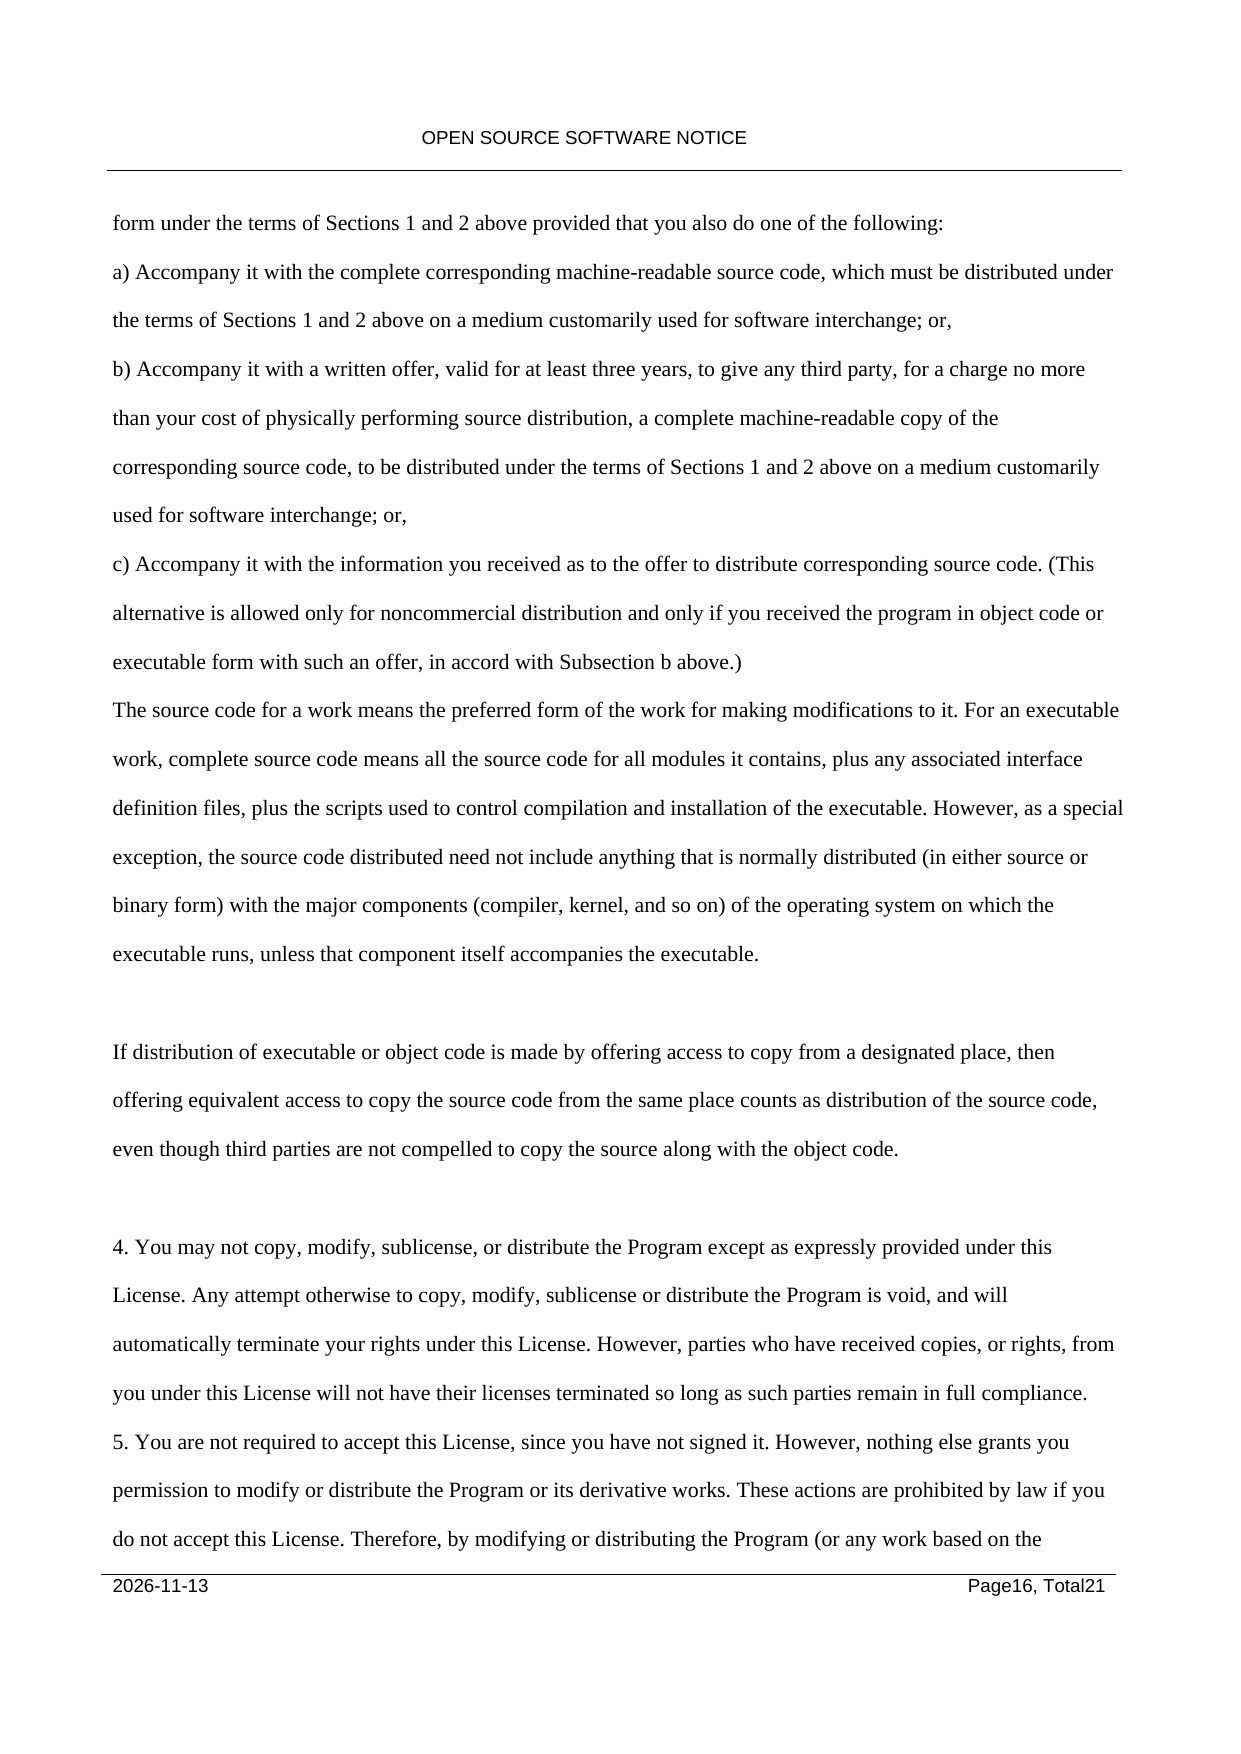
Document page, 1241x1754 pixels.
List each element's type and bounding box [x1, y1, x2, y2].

text [112, 206, 1128, 1555]
